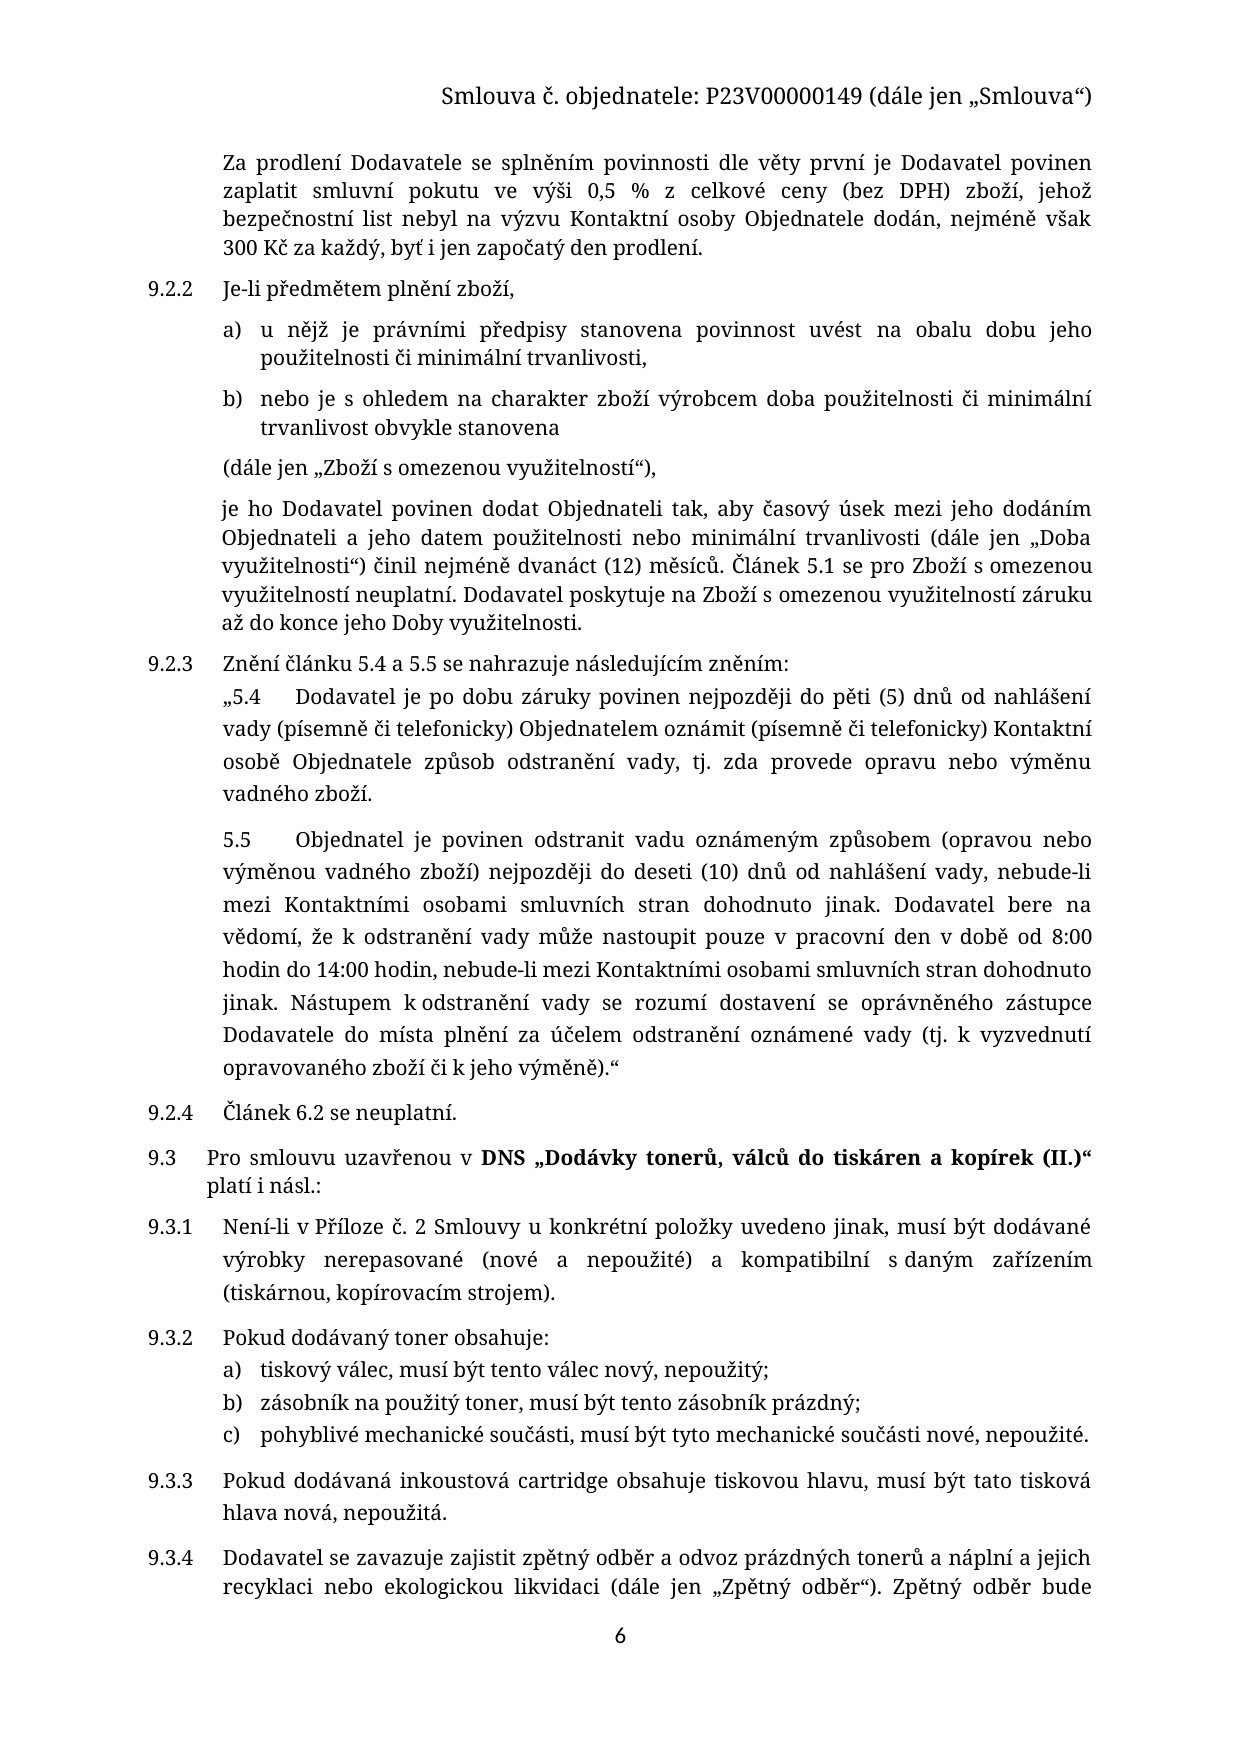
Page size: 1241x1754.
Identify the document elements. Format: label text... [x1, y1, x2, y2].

list u nějž je právními předpisy stanovena povinnost uvést na obalu dobu jeho použitelnosti či minimální trvanlivosti, [223, 315, 1093, 372]
list Pokud dodávaná inkoustová cartridge obsahuje tiskovou hlavu, musí být tato tisková hlava nová, nepoužitá. [148, 1466, 1093, 1527]
list „5.4 Dodavatel je po dobu záruky povinen nejpozději do pěti (5) dnů od nahlášení vady (písemně či telefonicky) Objednatelem oznámit (písemně či telefonicky) Kontaktní osobě Objednatele způsob odstranění vady, tj. zda provede opravu nebo výměnu vadného zboží. [223, 682, 1093, 808]
list Není-li v Příloze č. 2 Smlouvy u konkrétní položky uvedeno jinak, musí být dodávané výrobky nerepasované (nové a nepoužité) a kompatibilní s daným zařízením (tiskárnou, kopírovacím strojem). [148, 1212, 1093, 1306]
text (dále jen „Zboží s omezenou využitelností“), [223, 453, 1093, 482]
text je ho Dodavatel povinen dodat Objednateli tak, aby časový úsek mezi jeho dodáním Objednateli a jeho datem použitelnosti nebo minimální trvanlivosti (dále jen „Doba využitelnosti“) činil nejméně dvanáct (12) měsíců. Článek 5.1 se pro Zboží s omezenou využitelností neuplatní. Dodavatel poskytuje na Zboží s omezenou využitelností záruku až do konce jeho Doby využitelnosti. [221, 494, 1093, 637]
list Pro smlouvu uzavřenou v DNS „Dodávky tonerů, válců do tiskáren a kopírek (II.)“ platí i násl.: [148, 1143, 1093, 1200]
list Článek 6.2 se neuplatní. [148, 1098, 1093, 1126]
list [148, 1543, 1093, 1600]
list Znění článku 5.4 a 5.5 se nahrazuje následujícím zněním: [148, 649, 1093, 678]
list Pokud dodávaný toner obsahuje: [148, 1323, 1093, 1351]
list pohyblivé mechanické součásti, musí být tyto mechanické součásti nové, nepoužité. [223, 1421, 1093, 1449]
list nebo je s ohledem na charakter zboží výrobcem doba použitelnosti či minimální trvanlivost obvykle stanovena [223, 384, 1093, 441]
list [148, 148, 1093, 261]
list Je-li předmětem plnění zboží, [148, 274, 1093, 302]
list 5.5 Objednatel je povinen odstranit vadu oznámeným způsobem (opravou nebo výměnou vadného zboží) nejpozději do deseti (10) dnů od nahlášení vady, nebude-li mezi Kontaktními osobami smluvních stran dohodnuto jinak. Dodavatel bere na vědomí, že k odstranění vady může nastoupit pouze v pracovní den v době od 8:00 hodin do 14:00 hodin, nebude-li mezi Kontaktními osobami smluvních stran dohodnuto jinak. Nástupem k odstranění vady se rozumí dostavení se oprávněného zástupce Dodavatele do místa plnění za účelem odstranění oznámené vady (tj. k vyzvednutí opravovaného zboží či k jeho výměně).“ [223, 825, 1093, 1081]
list zásobník na použitý toner, musí být tento zásobník prázdný; [223, 1388, 1093, 1416]
list tiskový válec, musí být tento válec nový, nepoužitý; [223, 1355, 1093, 1384]
